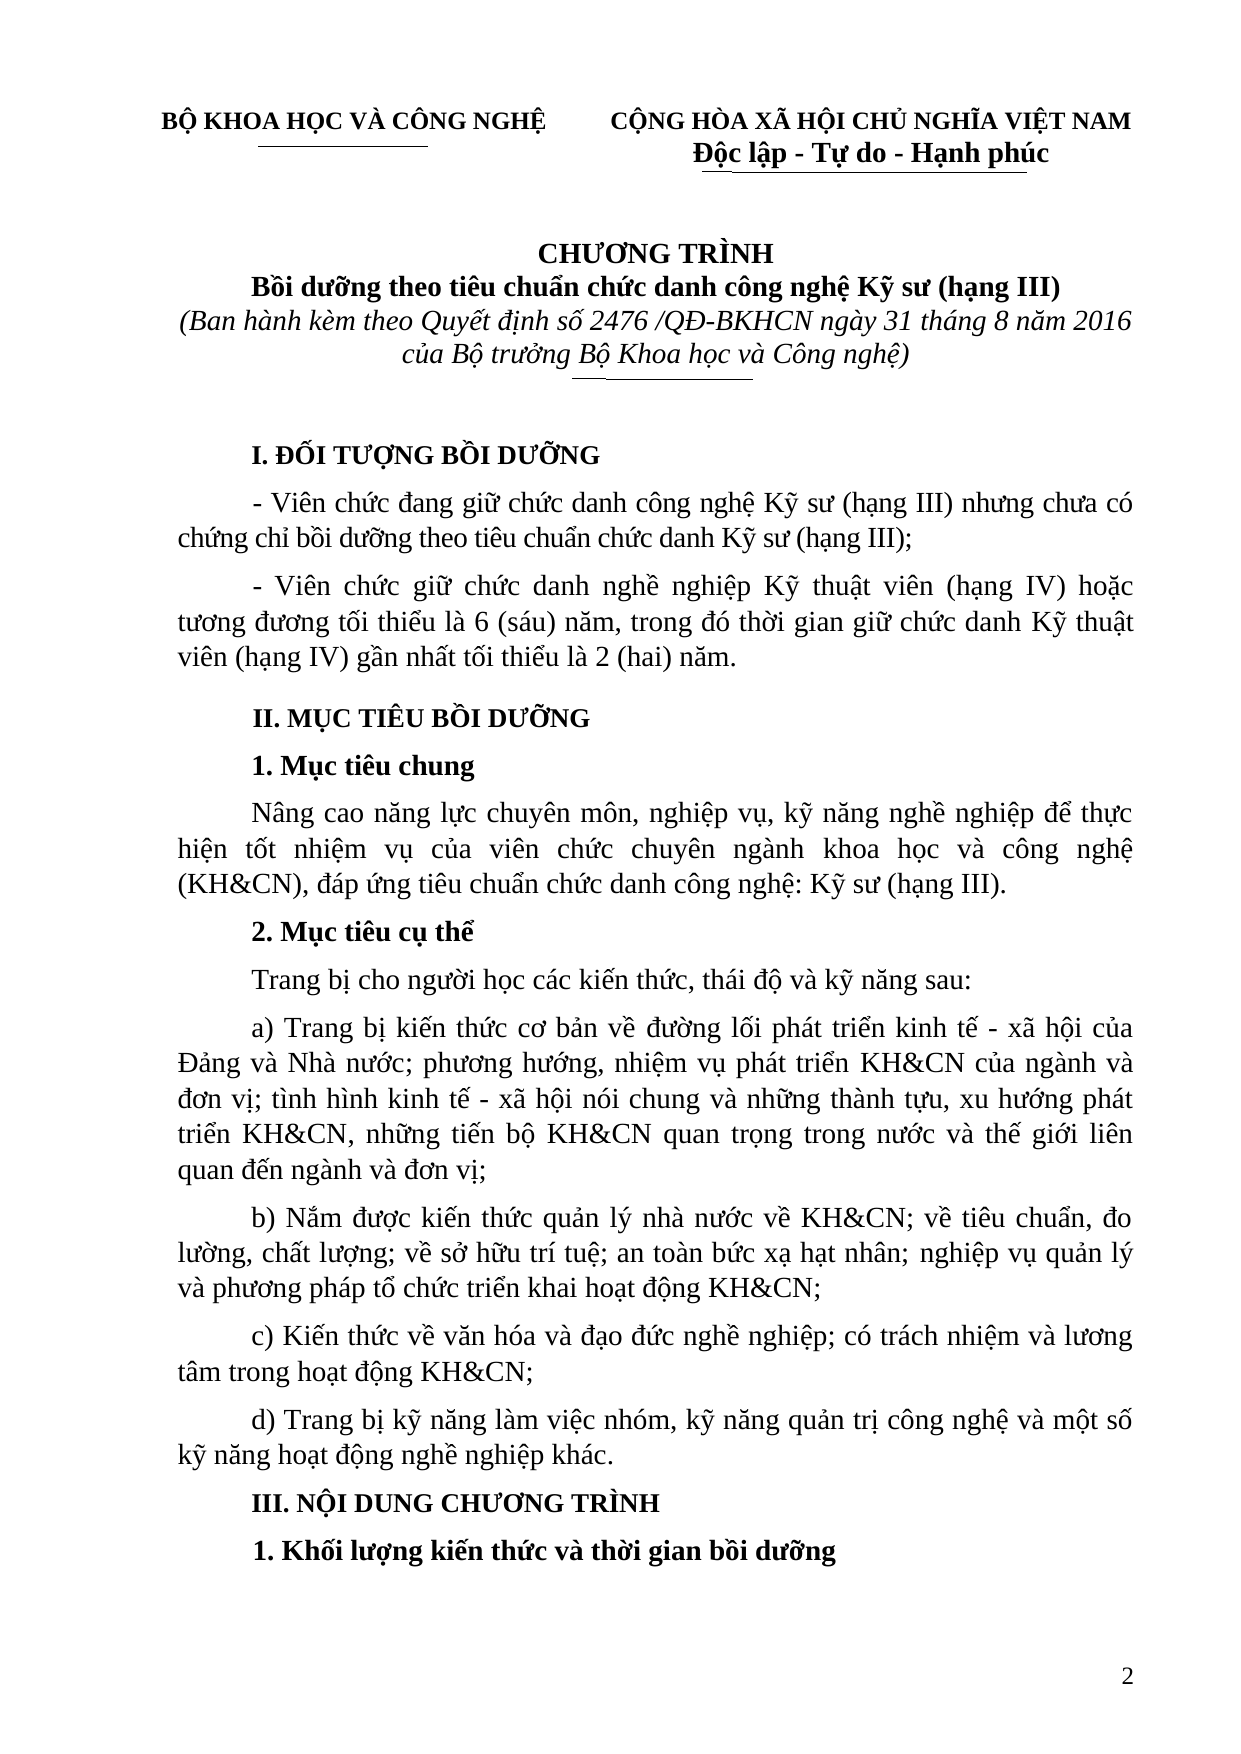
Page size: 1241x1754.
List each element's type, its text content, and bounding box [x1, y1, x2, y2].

table_header BỘ KHOA HỌC VÀ CÔNG NGHỆ [118, 106, 589, 202]
text CHƯƠNG TRÌNH [177, 236, 1134, 269]
text III. NỘI DUNG CHƯƠNG TRÌNH [177, 1484, 1134, 1519]
text II. MỤC TIÊU BỒI DƯỠNG [177, 699, 1134, 734]
text (Ban hành kèm theo Quyết định số 2476 /QĐ-BKHCN ngày 31 tháng 8 năm 2016 của Bộ trưởng Bộ Khoa học và Công nghệ) [177, 303, 1134, 370]
text 2. Mục tiêu cụ thể [177, 913, 1134, 949]
text b) Nắm được kiến thức quản lý nhà nước về KH&CN; về tiêu chuẩn, đo lường, chất lượng; về sở hữu trí tuệ; an toàn bức xạ hạt nhân; nghiệp vụ quản lý và phương pháp tổ chức triển khai hoạt động KH&CN; [177, 1199, 1134, 1305]
text a) Trang bị kiến thức cơ bản về đường lối phát triển kinh tế - xã hội của Đảng và Nhà nước; phương hướng, nhiệm vụ phát triển KH&CN của ngành và đơn vị; tình hình kinh tế - xã hội nói chung và những thành tựu, xu hướng phát triển KH&CN, những tiến bộ KH&CN quan trọng trong nước và thế giới liên quan đến ngành và đơn vị; [177, 1009, 1134, 1186]
table_header CỘNG HÒA XÃ HỘI CHỦ NGHĨA VIỆT NAM Độc lập - Tự do - Hạnh phúc [590, 106, 1152, 202]
text - Viên chức đang giữ chức danh công nghệ Kỹ sư (hạng III) nhưng chưa có chứng chỉ bồi dưỡng theo tiêu chuẩn chức danh Kỹ sư (hạng III); [177, 484, 1134, 555]
text 1. Mục tiêu chung [177, 747, 1134, 782]
text c) Kiến thức về văn hóa và đạo đức nghề nghiệp; có trách nhiệm và lương tâm trong hoạt động KH&CN; [177, 1317, 1134, 1388]
text d) Trang bị kỹ năng làm việc nhóm, kỹ năng quản trị công nghệ và một số kỹ năng hoạt động nghề nghiệp khác. [177, 1401, 1134, 1472]
text 1. Khối lượng kiến thức và thời gian bồi dưỡng [177, 1532, 1134, 1567]
text Trang bị cho người học các kiến thức, thái độ và kỹ năng sau: [177, 961, 1134, 997]
text I. ĐỐI TƯỢNG BỒI DƯỠNG [177, 436, 1134, 472]
text Nâng cao năng lực chuyên môn, nghiệp vụ, kỹ năng nghề nghiệp để thực hiện tốt nhiệm vụ của viên chức chuyên ngành khoa học và công nghệ (KH&CN), đáp ứng tiêu chuẩn chức danh công nghệ: Kỹ sư (hạng III). [177, 794, 1134, 901]
text - Viên chức giữ chức danh nghề nghiệp Kỹ thuật viên (hạng IV) hoặc tương đương tối thiểu là 6 (sáu) năm, trong đó thời gian giữ chức danh Kỹ thuật viên (hạng IV) gần nhất tối thiểu là 2 (hai) năm. [177, 567, 1134, 674]
text Bồi dưỡng theo tiêu chuẩn chức danh công nghệ Kỹ sư (hạng III) [177, 269, 1134, 303]
